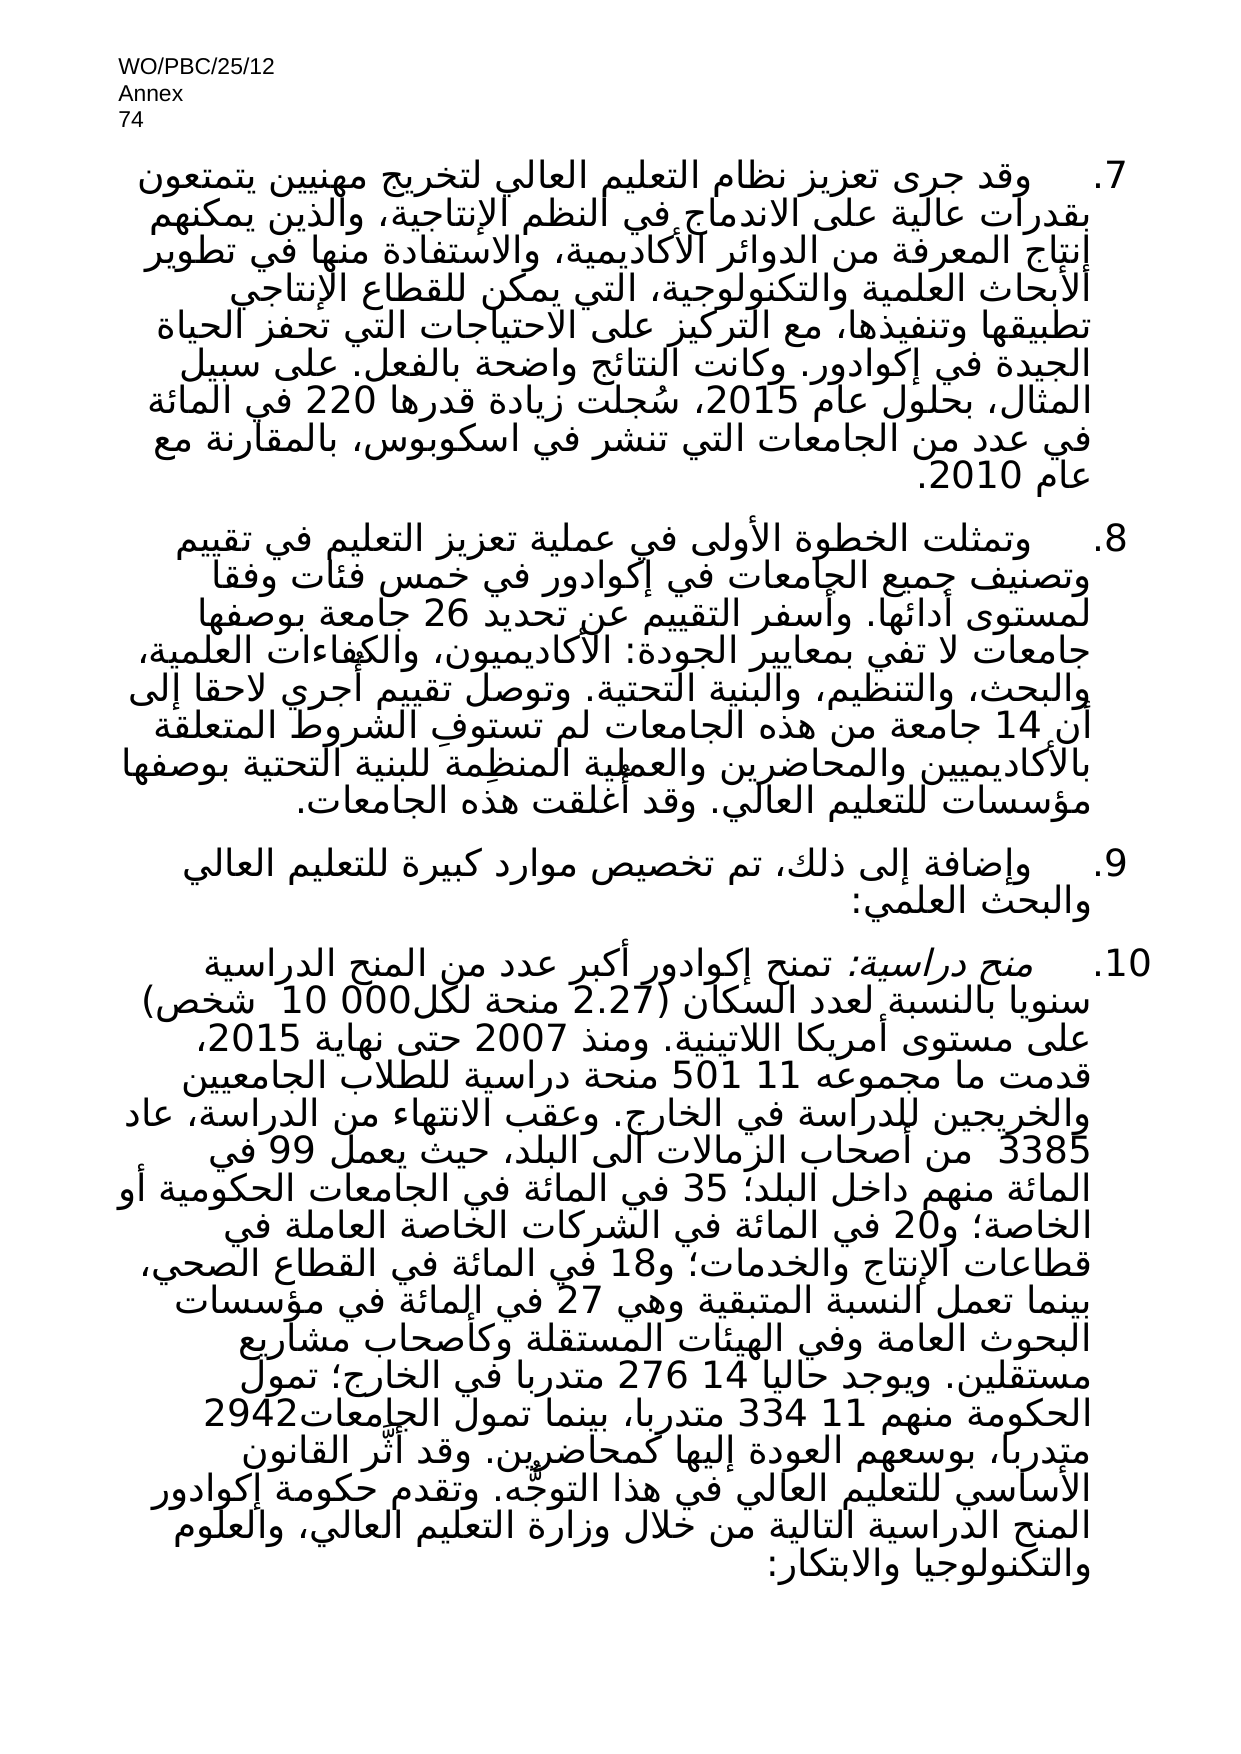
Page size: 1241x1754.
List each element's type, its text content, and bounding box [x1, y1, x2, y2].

text وإضافة إلى ذلك، تم تخصيص موارد كبيرة للتعليم العالي والبحث العلمي: [118, 846, 1092, 921]
text وقد جرى تعزيز نظام التعليم العالي لتخريج مهنيين يتمتعون بقدرات عالية على الاندماج في النظم الإنتاجية، والذين يمكنهم إنتاج المعرفة من الدوائر الأكاديمية، والاستفادة منها في تطوير الأبحاث العلمية والتكنولوجية، التي يمكن للقطاع الإنتاجي تطبيقها وتنفيذها، مع التركيز على الاحتياجات التي تحفز الحياة الجيدة في إكوادور. وكانت النتائج واضحة بالفعل. على سبيل المثال، بحلول عام 2015، سُجلت زيادة قدرها 220 في المائة في عدد من الجامعات التي تنشر في اسكوبوس، بالمقارنة مع عام 2010. [118, 158, 1092, 496]
text منح دراسية: تمنح إكوادور أكبر عدد من المنح الدراسية سنويا بالنسبة لعدد السكان (2.27 منحة لكل10 000 شخص) على مستوى أمريكا اللاتينية. ومنذ 2007 حتى نهاية 2015، قدمت ما مجموعه 501 11 منحة دراسية للطلاب الجامعيين والخريجين للدراسة في الخارج. وعقب الانتهاء من الدراسة، عاد3385 من أصحاب الزمالات الى البلد، حيث يعمل 99 في المائة منهم داخل البلد؛ 35 في المائة في الجامعات الحكومية أو الخاصة؛ و20 في المائة في الشركات الخاصة العاملة في قطاعات الإنتاج والخدمات؛ و18 في المائة في القطاع الصحي، بينما تعمل النسبة المتبقية وهي 27 في المائة في مؤسسات البحوث العامة وفي الهيئات المستقلة وكأصحاب مشاريع مستقلين. ويوجد حاليا 276 14 متدربا في الخارج؛ تمول الحكومة منهم 334 11 متدربا، بينما تمول الجامعات2942 متدربا، بوسعهم العودة إليها كمحاضرين. وقد أثَّر القانون الأساسي للتعليم العالي في هذا التوجُّه. وتقدم حكومة إكوادور المنح الدراسية التالية من خلال وزارة التعليم العالي، والعلوم والتكنولوجيا والابتكار: [118, 946, 1092, 1583]
text وتمثلت الخطوة الأولى في عملية تعزيز التعليم في تقييم وتصنيف جميع الجامعات في إكوادور في خمس فئات وفقا لمستوى أدائها. وأسفر التقييم عن تحديد 26 جامعة بوصفها جامعات لا تفي بمعايير الجودة: الأكاديميون، والكفاءات العلمية، والبحث، والتنظيم، والبنية التحتية. وتوصل تقييم أُجري لاحقا إلى أن 14 جامعة من هذه الجامعات لم تستوفِ الشروط المتعلقة بالأكاديميين والمحاضرين والعملية المنظِمة للبنية التحتية بوصفها مؤسسات للتعليم العالي. وقد أُغلقت هذه الجامعات. [118, 521, 1092, 821]
